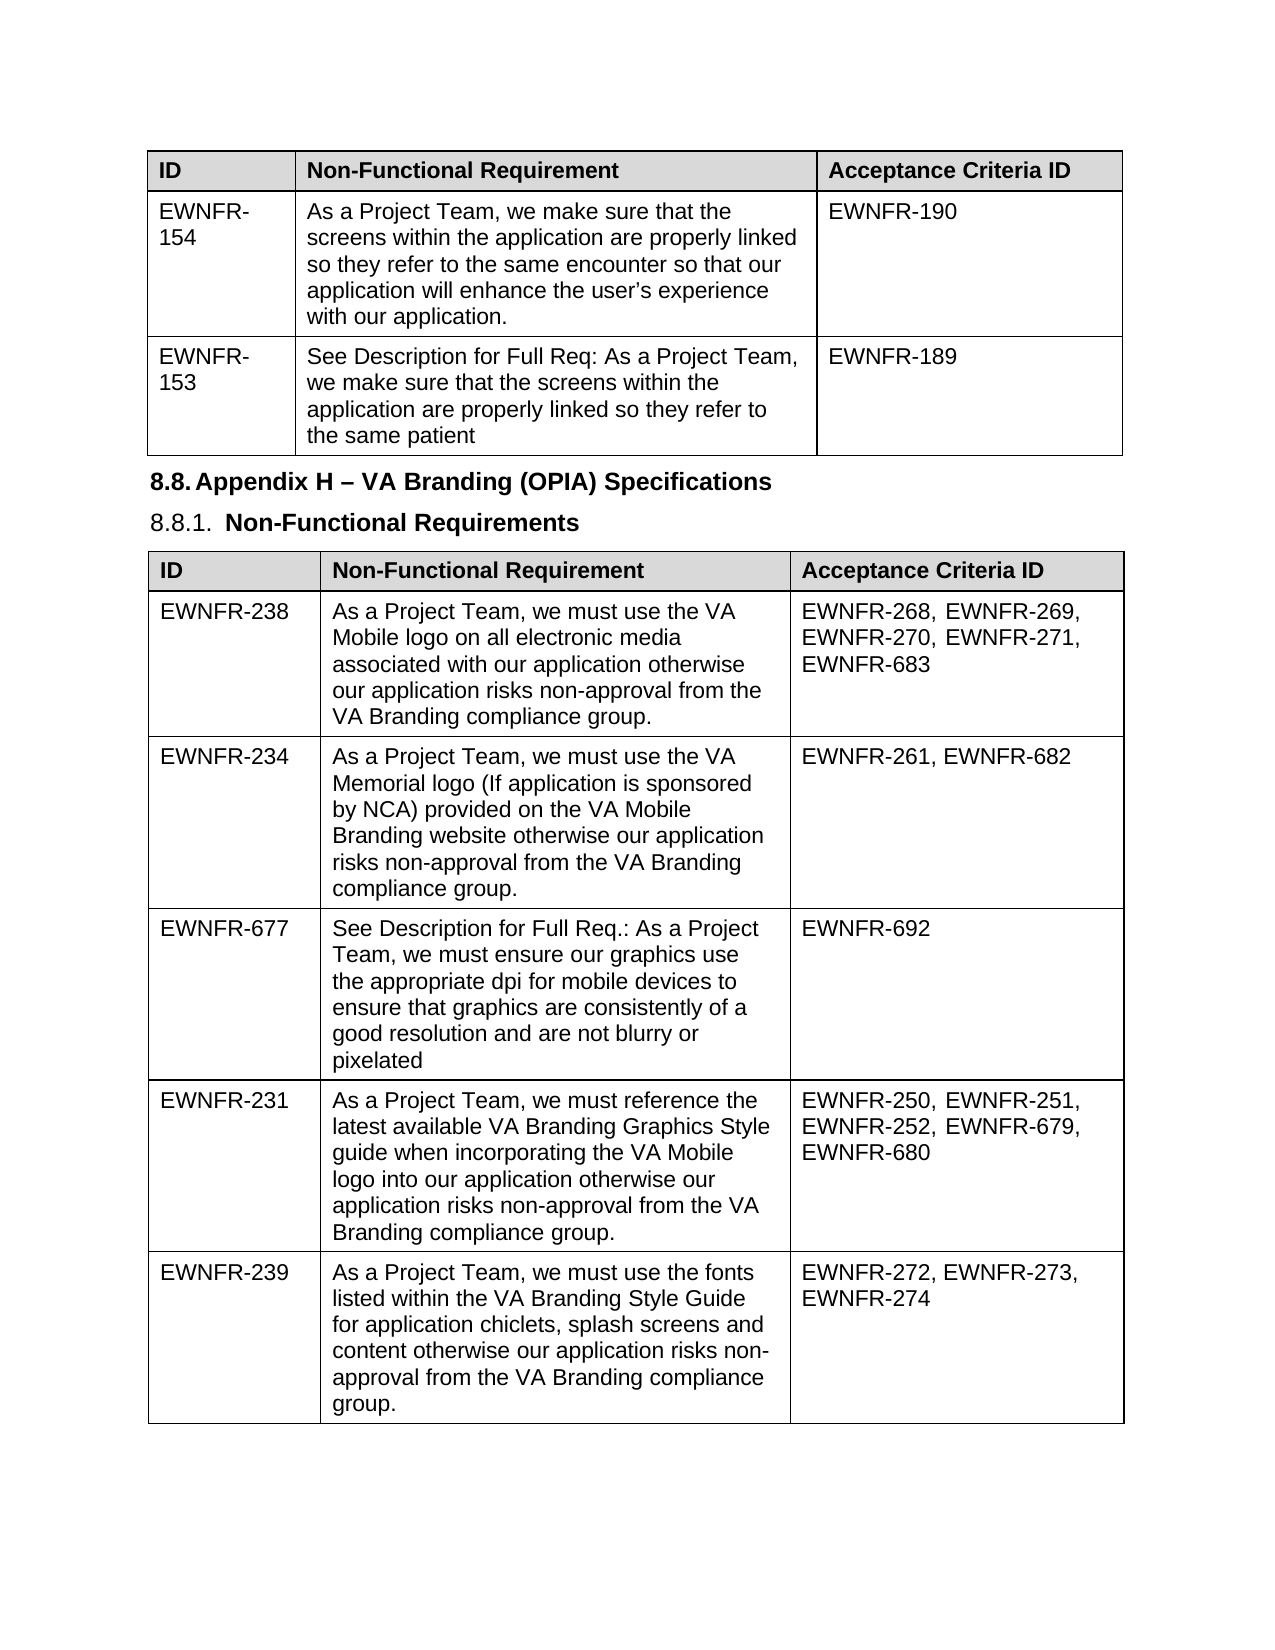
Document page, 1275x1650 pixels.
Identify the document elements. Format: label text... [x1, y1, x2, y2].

table_cell See Description for Full Req: As a Project Team, we make sure that the screens within the application are properly linked so they refer to the same patient [296, 337, 816, 454]
table_cell As a Project Team, we must reference the latest available VA Branding Graphics Style guide when incorporating the VA Mobile logo into our application otherwise our application risks non-approval from the VA Branding compliance group. [321, 1081, 790, 1251]
table_cell EWNFR-250, EWNFR-251, EWNFR-252, EWNFR-679, EWNFR-680 [791, 1081, 1123, 1251]
table_cell EWNFR-261, EWNFR-682 [791, 737, 1123, 907]
table_cell EWNFR- 153 [148, 337, 295, 454]
table_cell As a Project Team, we make sure that the screens within the application are properly linked so they refer to the same encounter so that our application will enhance the user’s experience with our application. [296, 192, 816, 336]
table_cell EWNFR-190 [818, 192, 1122, 336]
table_cell As a Project Team, we must use the fonts listed within the VA Branding Style Guide for application chiclets, splash screens and content otherwise our application risks non- approval from the VA Branding compliance group. [321, 1252, 790, 1423]
table_cell EWNFR-272, EWNFR-273, EWNFR-274 [791, 1252, 1123, 1423]
table_cell EWNFR-189 [818, 337, 1122, 454]
table_cell EWNFR-692 [791, 909, 1123, 1079]
table_cell EWNFR-268, EWNFR-269, EWNFR-270, EWNFR-271, EWNFR-683 [791, 592, 1123, 736]
table_cell EWNFR-238 [149, 592, 320, 736]
table_header ID [148, 152, 295, 190]
subtitle Appendix H – VA Branding (OPIA) Specifications [150, 467, 1137, 495]
table_cell EWNFR-239 [149, 1252, 320, 1423]
table_cell EWNFR-677 [149, 909, 320, 1079]
table_cell See Description for Full Req.: As a Project Team, we must ensure our graphics use the appropriate dpi for mobile devices to ensure that graphics are consistently of a good resolution and are not blurry or pixelated [321, 909, 790, 1079]
table_cell EWNFR-234 [149, 737, 320, 907]
table_header Acceptance Criteria ID [791, 552, 1123, 590]
table_header Non-Functional Requirement [296, 152, 816, 190]
table_cell As a Project Team, we must use the VA Memorial logo (If application is sponsored by NCA) provided on the VA Mobile Branding website otherwise our application risks non-approval from the VA Branding compliance group. [321, 737, 790, 907]
subtitle Non-Functional Requirements [150, 508, 1137, 537]
table_cell As a Project Team, we must use the VA Mobile logo on all electronic media associated with our application otherwise our application risks non-approval from the VA Branding compliance group. [321, 592, 790, 736]
table_cell EWNFR-231 [149, 1081, 320, 1251]
table_cell EWNFR- 154 [148, 192, 295, 336]
table_header Acceptance Criteria ID [818, 152, 1122, 190]
table_header Non-Functional Requirement [321, 552, 790, 590]
table_header ID [149, 552, 320, 590]
